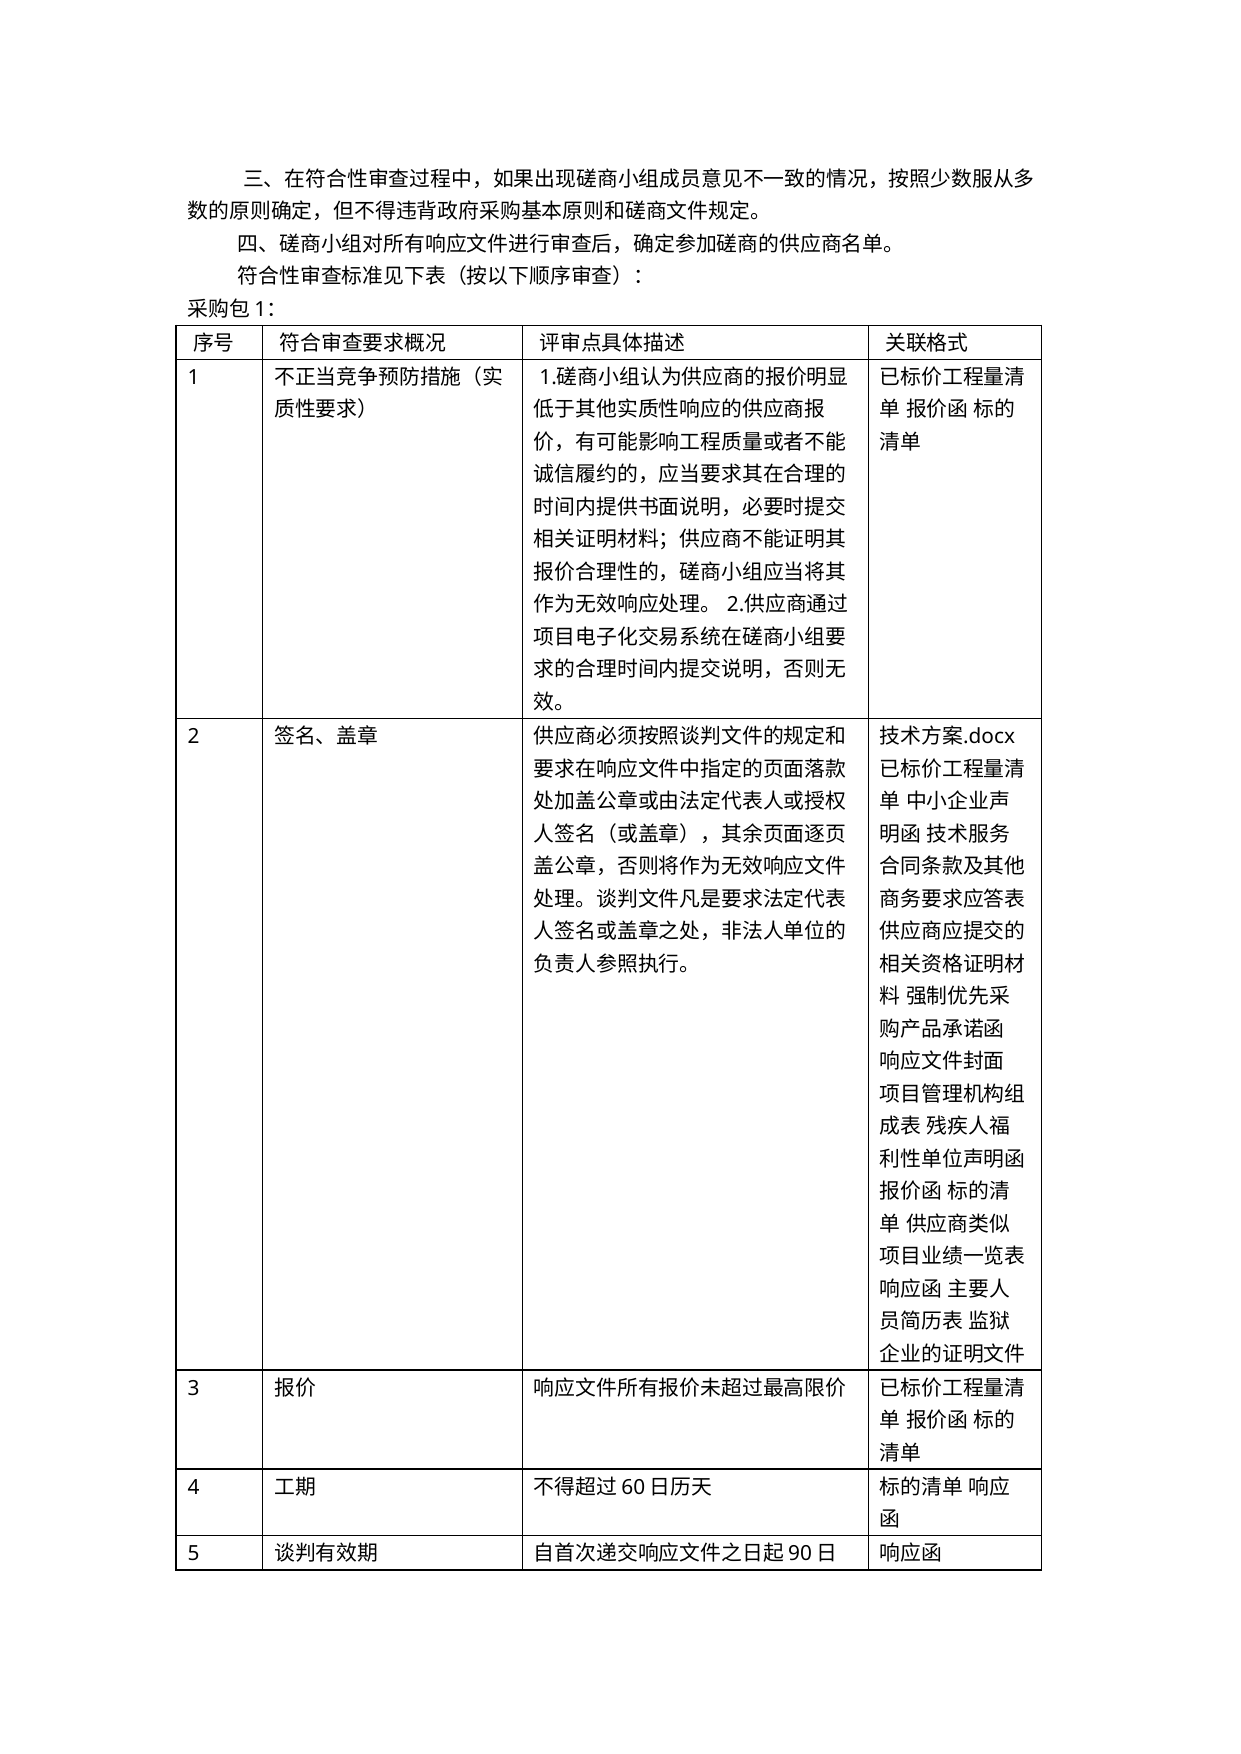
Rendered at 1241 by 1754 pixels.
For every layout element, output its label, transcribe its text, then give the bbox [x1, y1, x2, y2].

table_cell 报价 [263, 1371, 522, 1468]
table_header 关联格式 [869, 326, 1041, 358]
table_cell 1.磋商小组认为供应商的报价明显低于其他实质性响应的供应商报价，有可能影响工程质量或者不能诚信履约的，应当要求其在合理的时间内提供书面说明，必要时提交相关证明材料；供应商不能证明其报价合理性的，磋商小组应当将其作为无效响应处理。 2.供应商通过项目电子化交易系统在磋商小组要求的合理时间内提交说明，否则无效。 [523, 360, 868, 718]
text 四、磋商小组对所有响应文件进行审查后，确定参加磋商的供应商名单。 [187, 227, 1053, 259]
table_cell 谈判有效期 [263, 1536, 522, 1569]
table_cell 响应文件所有报价未超过最高限价 [523, 1371, 868, 1468]
table_cell 已标价工程量清单 报价函 标的清单 [869, 360, 1041, 718]
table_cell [869, 719, 1041, 1369]
text 符合性审查标准见下表（按以下顺序审查）： [187, 259, 1053, 292]
table_cell 已标价工程量清单 报价函 标的清单 [869, 1371, 1041, 1468]
table_cell 4 [177, 1470, 262, 1535]
table_cell 签名、盖章 [263, 719, 522, 1369]
table_cell 供应商必须按照谈判文件的规定和要求在响应文件中指定的页面落款处加盖公章或由法定代表人或授权人签名（或盖章），其余页面逐页盖公章，否则将作为无效响应文件处理。谈判文件凡是要求法定代表人签名或盖章之处，非法人单位的负责人参照执行。 [523, 719, 868, 1369]
table_cell 不正当竞争预防措施（实质性要求） [263, 360, 522, 718]
table_cell 不得超过60日历天 [523, 1470, 868, 1535]
text 采购包1： [187, 292, 1053, 324]
table_header 评审点具体描述 [523, 326, 868, 358]
table_header 序号 [177, 326, 262, 358]
table_cell 5 [177, 1536, 262, 1569]
table_cell 2 [177, 719, 262, 1369]
table_cell 1 [177, 360, 262, 718]
text 三、在符合性审查过程中，如果出现磋商小组成员意见不一致的情况，按照少数服从多数的原则确定，但不得违背政府采购基本原则和磋商文件规定。 [187, 162, 1053, 227]
table_header 符合审查要求概况 [263, 326, 522, 358]
table_cell 响应函 [869, 1536, 1041, 1569]
table_cell 3 [177, 1371, 262, 1468]
table_cell 标的清单 响应函 [869, 1470, 1041, 1535]
table_cell 自首次递交响应文件之日起90日历日 [523, 1536, 868, 1569]
table_cell 工期 [263, 1470, 522, 1535]
